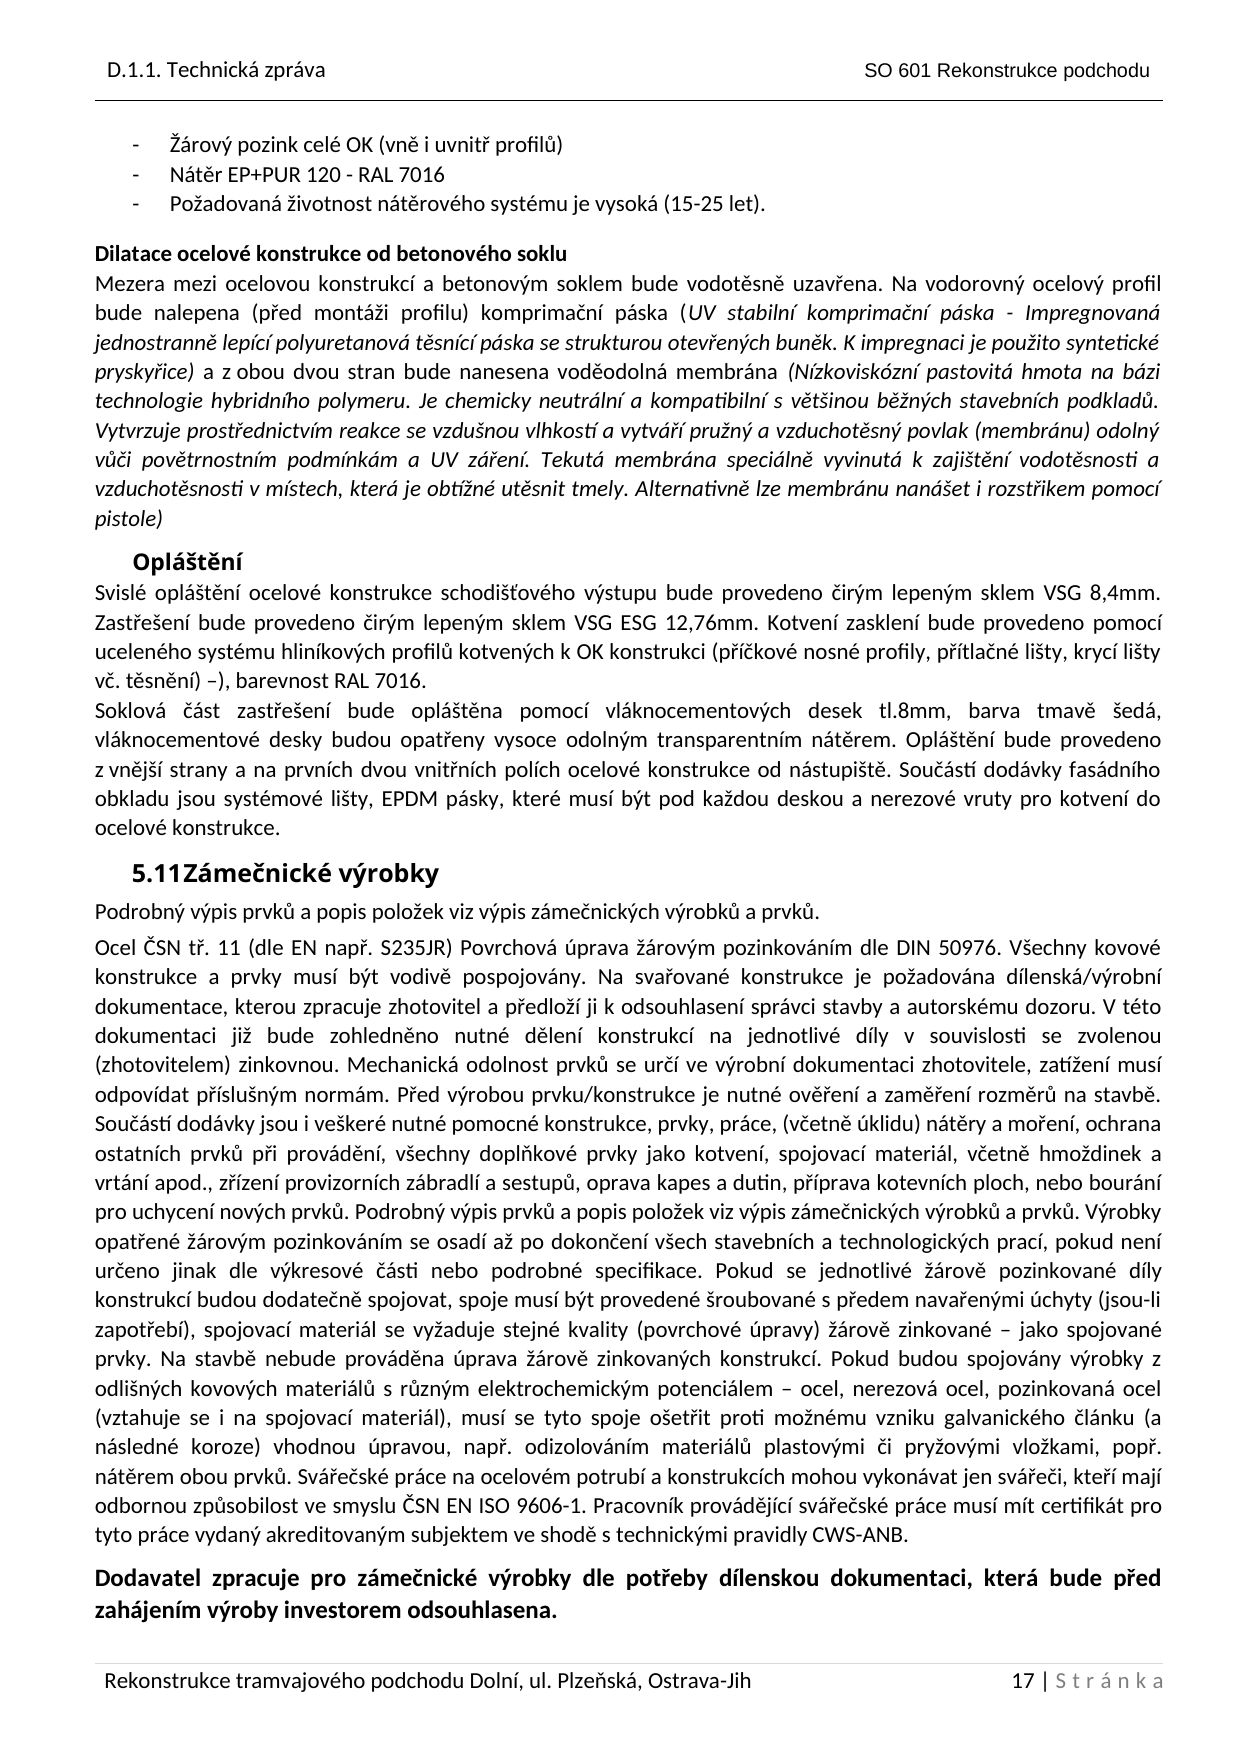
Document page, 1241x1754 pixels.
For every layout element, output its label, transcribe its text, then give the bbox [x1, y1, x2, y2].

subtitle Opláštění [132, 546, 1163, 577]
text Mezera mezi ocelovou konstrukcí a betonovým soklem bude vodotěsně uzavřena. Na vodorovný ocelový profil bude nalepena (před montáži profilu) komprimační páska (UV stabilní komprimační páska - Impregnovaná jednostranně lepící polyuretanová těsnící páska se strukturou otevřených buněk. K impregnaci je použito syntetické pryskyřice) a z obou dvou stran bude nanesena voděodolná membrána (Nízkoviskózní pastovitá hmota na bázi technologie hybridního polymeru. Je chemicky neutrální a kompatibilní s většinou běžných stavebních podkladů. Vytvrzuje prostřednictvím reakce se vzdušnou vlhkostí a vytváří pružný a vzduchotěsný povlak (membránu) odolný vůči povětrnostním podmínkám a UV záření. Tekutá membrána speciálně vyvinutá k zajištění vodotěsnosti a vzduchotěsnosti v místech, která je obtížné utěsnit tmely. Alternativně lze membránu nanášet i rozstřikem pomocí pistole) [94, 269, 1163, 532]
text Dodavatel zpracuje pro zámečnické výrobky dle potřeby dílenskou dokumentaci, která bude před zahájením výroby investorem odsouhlasena. [94, 1562, 1163, 1625]
subtitle Zámečnické výrobky [132, 855, 1163, 889]
text Ocel ČSN tř. 11 (dle EN např. S235JR) Povrchová úprava žárovým pozinkováním dle DIN 50976. Všechny kovové konstrukce a prvky musí být vodivě pospojovány. Na svařované konstrukce je požadována dílenská/výrobní dokumentace, kterou zpracuje zhotovitel a předloží ji k odsouhlasení správci stavby a autorskému dozoru. V této dokumentaci již bude zohledněno nutné dělení konstrukcí na jednotlivé díly v souvislosti se zvolenou (zhotovitelem) zinkovnou. Mechanická odolnost prvků se určí ve výrobní dokumentaci zhotovitele, zatížení musí odpovídat příslušným normám. Před výrobou prvku/konstrukce je nutné ověření a zaměření rozměrů na stavbě. Součástí dodávky jsou i veškeré nutné pomocné konstrukce, prvky, práce, (včetně úklidu) nátěry a moření, ochrana ostatních prvků při provádění, všechny doplňkové prvky jako kotvení, spojovací materiál, včetně hmoždinek a vrtání apod., zřízení provizorních zábradlí a sestupů, oprava kapes a dutin, příprava kotevních ploch, nebo bourání pro uchycení nových prvků. Podrobný výpis prvků a popis položek viz výpis zámečnických výrobků a prvků. Výrobky opatřené žárovým pozinkováním se osadí až po dokončení všech stavebních a technologických prací, pokud není určeno jinak dle výkresové části nebo podrobné specifikace. Pokud se jednotlivé žárově pozinkované díly konstrukcí budou dodatečně spojovat, spoje musí být provedené šroubované s předem navařenými úchyty (jsou-li zapotřebí), spojovací materiál se vyžaduje stejné kvality (povrchové úpravy) žárově zinkované – jako spojované prvky. Na stavbě nebude prováděna úprava žárově zinkovaných konstrukcí. Pokud budou spojovány výrobky z odlišných kovových materiálů s různým elektrochemickým potenciálem – ocel, nerezová ocel, pozinkovaná ocel (vztahuje se i na spojovací materiál), musí se tyto spoje ošetřit proti možnému vzniku galvanického článku (a následné koroze) vhodnou úpravou, např. odizolováním materiálů plastovými či pryžovými vložkami, popř. nátěrem obou prvků. Svářečské práce na ocelovém potrubí a konstrukcích mohou vykonávat jen svářeči, kteří mají odbornou způsobilost ve smyslu ČSN EN ISO 9606-1. Pracovník provádějící svářečské práce musí mít certifikát pro tyto práce vydaný akreditovaným subjektem ve shodě s technickými pravidly CWS-ANB. [94, 933, 1163, 1548]
list Žárový pozink celé OK (vně i uvnitř profilů) [132, 131, 1163, 158]
list Nátěr EP+PUR 120 - RAL 7016 [132, 160, 1163, 188]
text Svislé opláštění ocelové konstrukce schodišťového výstupu bude provedeno čirým lepeným sklem VSG 8,4mm. Zastřešení bude provedeno čirým lepeným sklem VSG ESG 12,76mm. Kotvení zasklení bude provedeno pomocí uceleného systému hliníkových profilů kotvených k OK konstrukci (příčkové nosné profily, přítlačné lišty, krycí lišty vč. těsnění) –), barevnost RAL 7016. [94, 578, 1163, 695]
list Požadovaná životnost nátěrového systému je vysoká (15-25 let). [132, 189, 1163, 217]
text Podrobný výpis prvků a popis položek viz výpis zámečnických výrobků a prvků. [94, 897, 1163, 925]
text Soklová část zastřešení bude opláštěna pomocí vláknocementových desek tl.8mm, barva tmavě šedá, vláknocementové desky budou opatřeny vysoce odolným transparentním nátěrem. Opláštění bude provedeno z vnější strany a na prvních dvou vnitřních polích ocelové konstrukce od nástupiště. Součástí dodávky fasádního obkladu jsou systémové lišty, EPDM pásky, které musí být pod každou deskou a nerezové vruty pro kotvení do ocelové konstrukce. [94, 696, 1163, 842]
text Dilatace ocelové konstrukce od betonového soklu [94, 239, 1163, 267]
